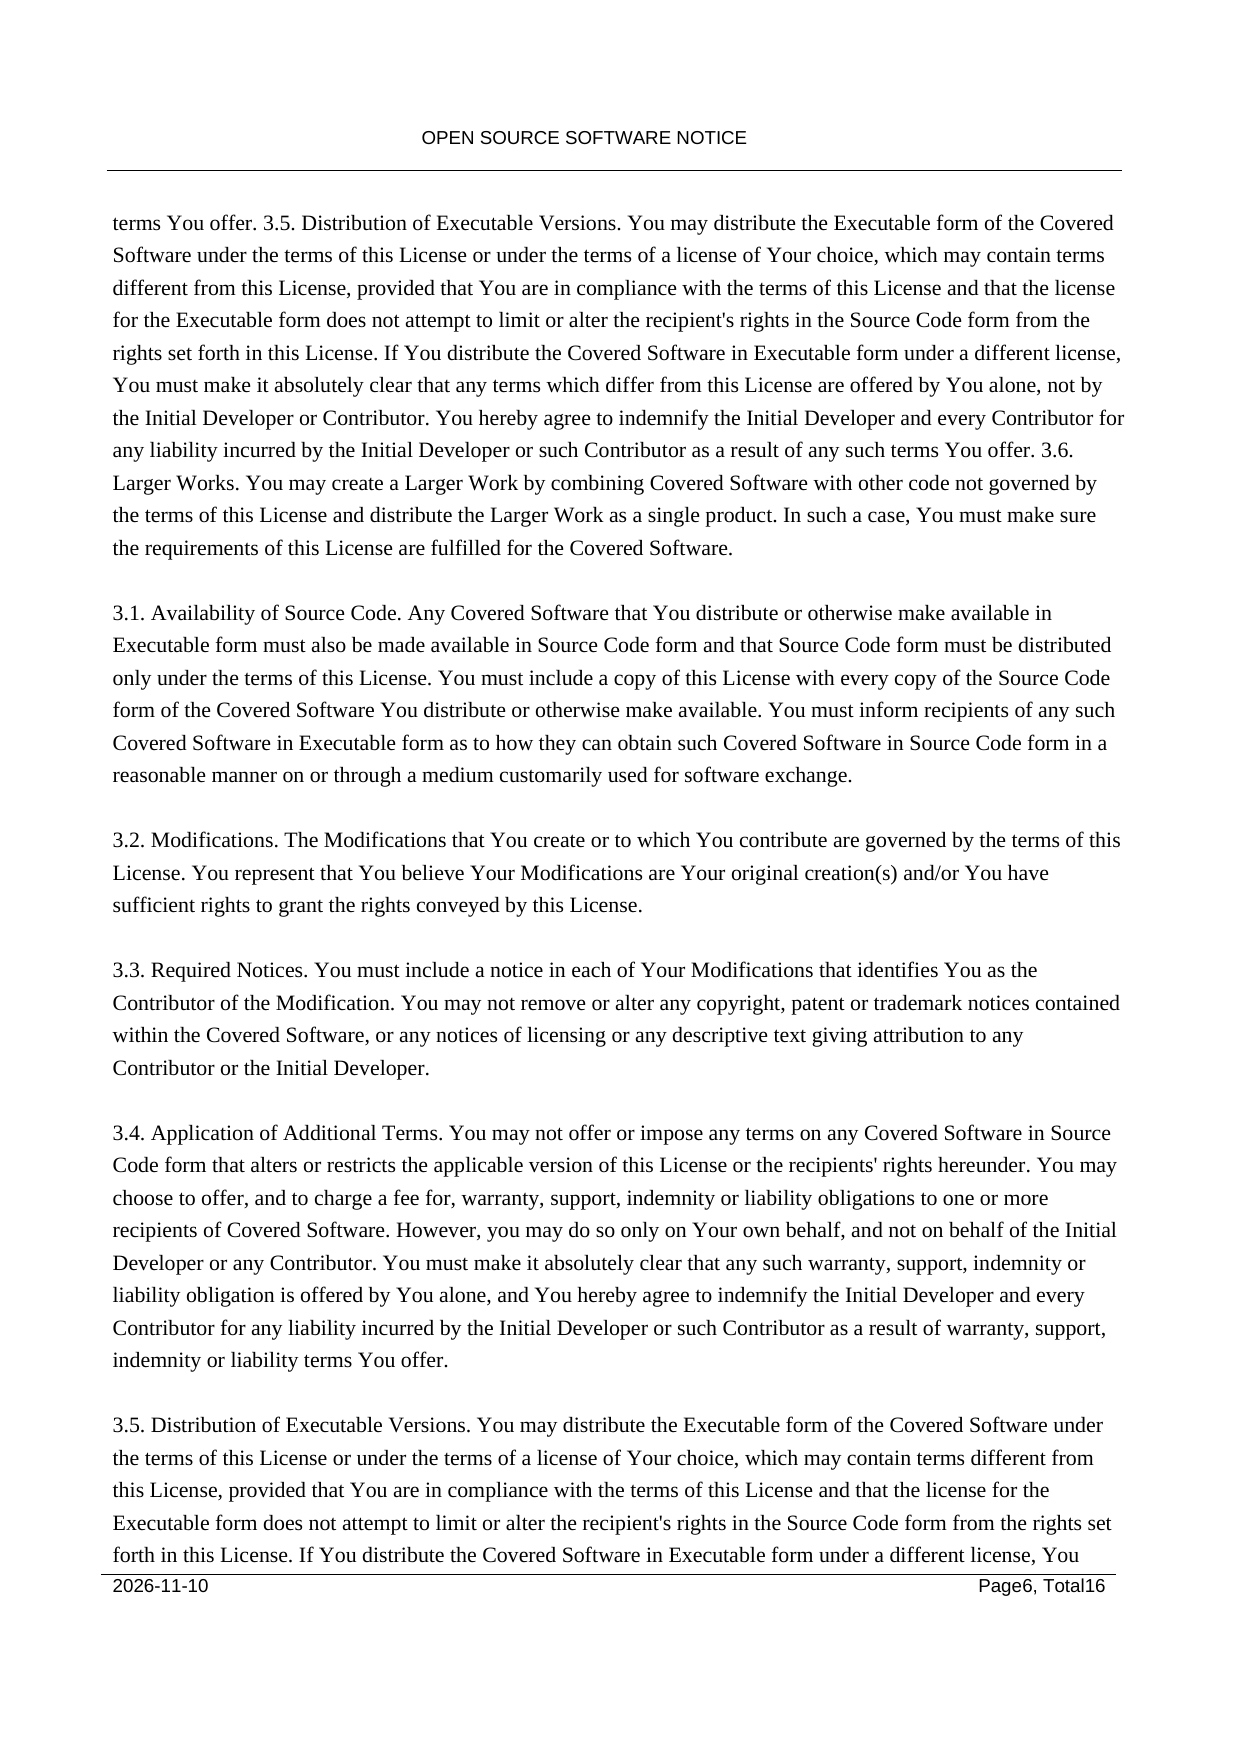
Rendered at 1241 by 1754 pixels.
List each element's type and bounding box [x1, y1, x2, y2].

text [112, 206, 1128, 1571]
